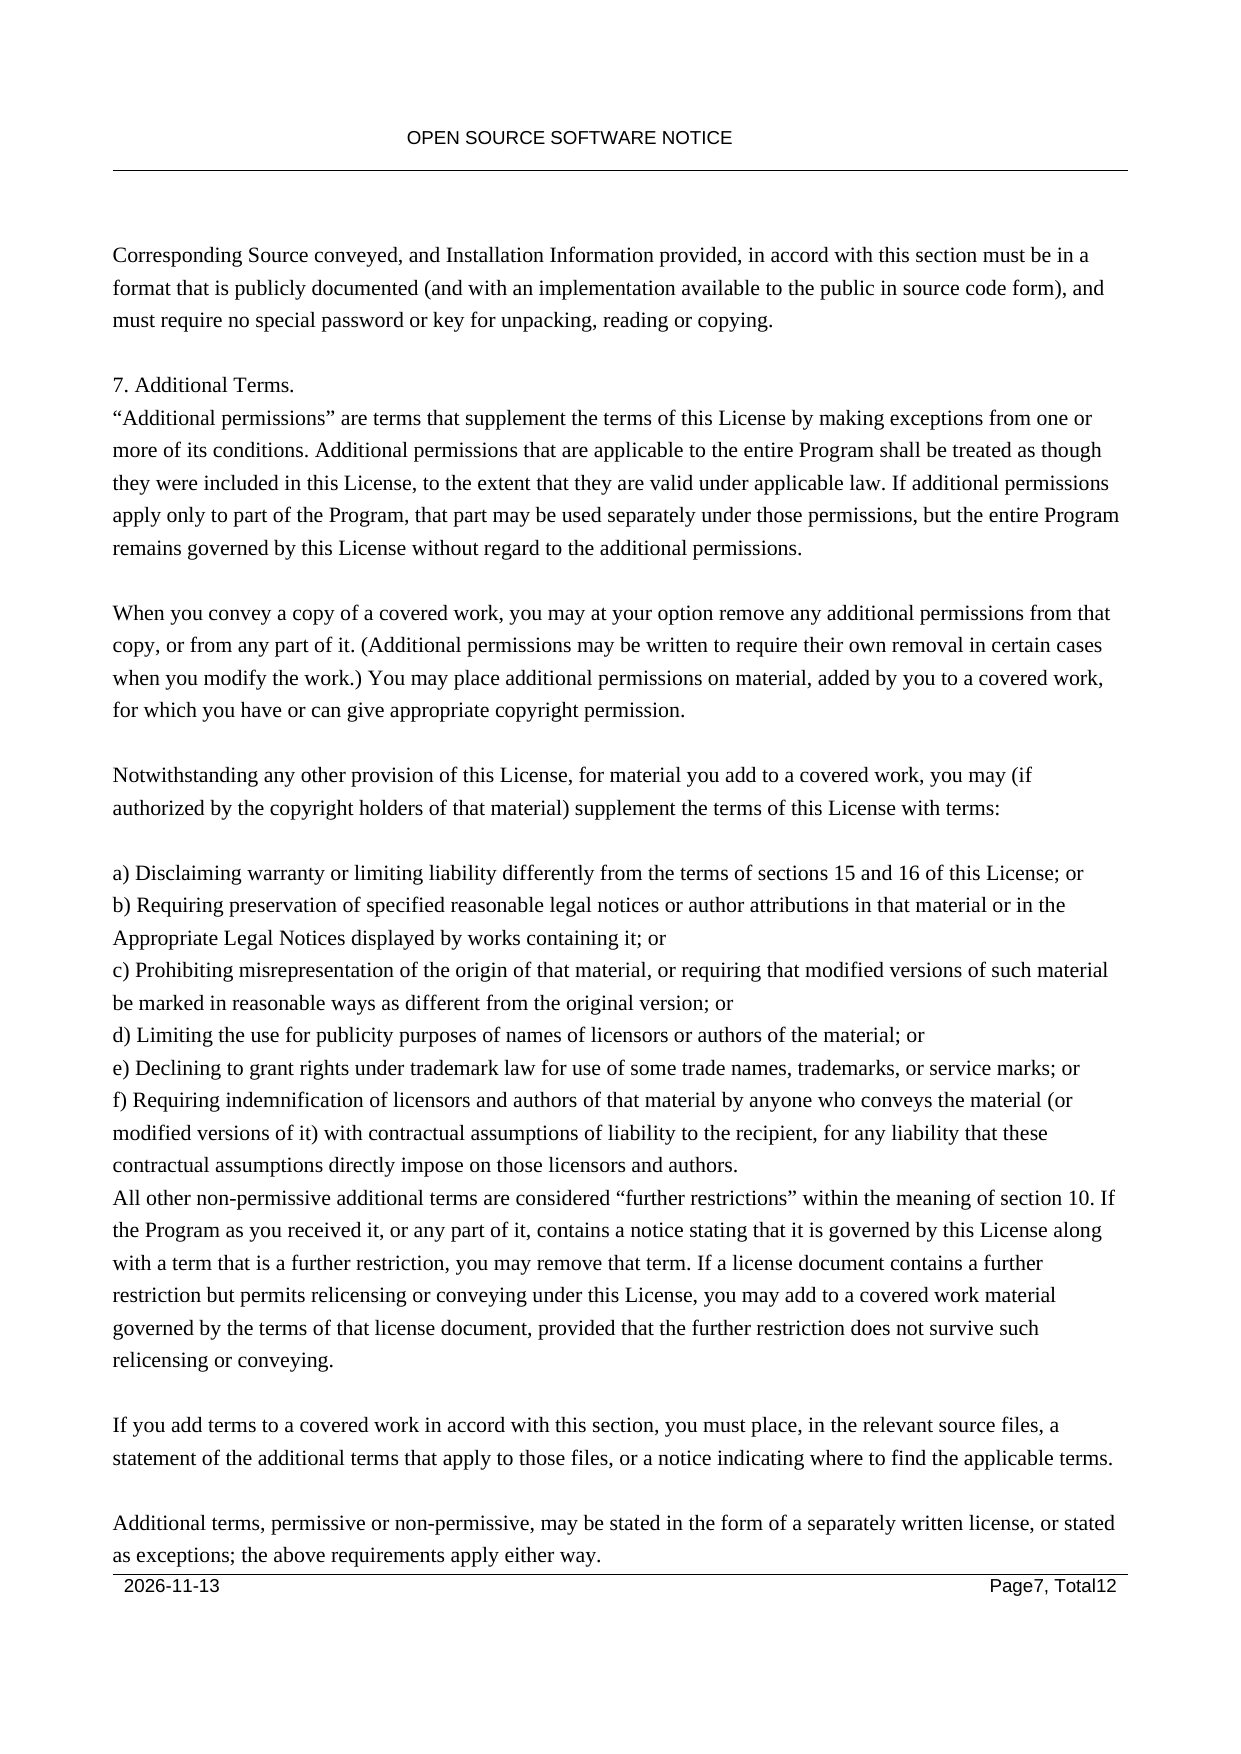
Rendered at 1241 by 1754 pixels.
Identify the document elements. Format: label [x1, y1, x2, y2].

text [112, 206, 1128, 1571]
